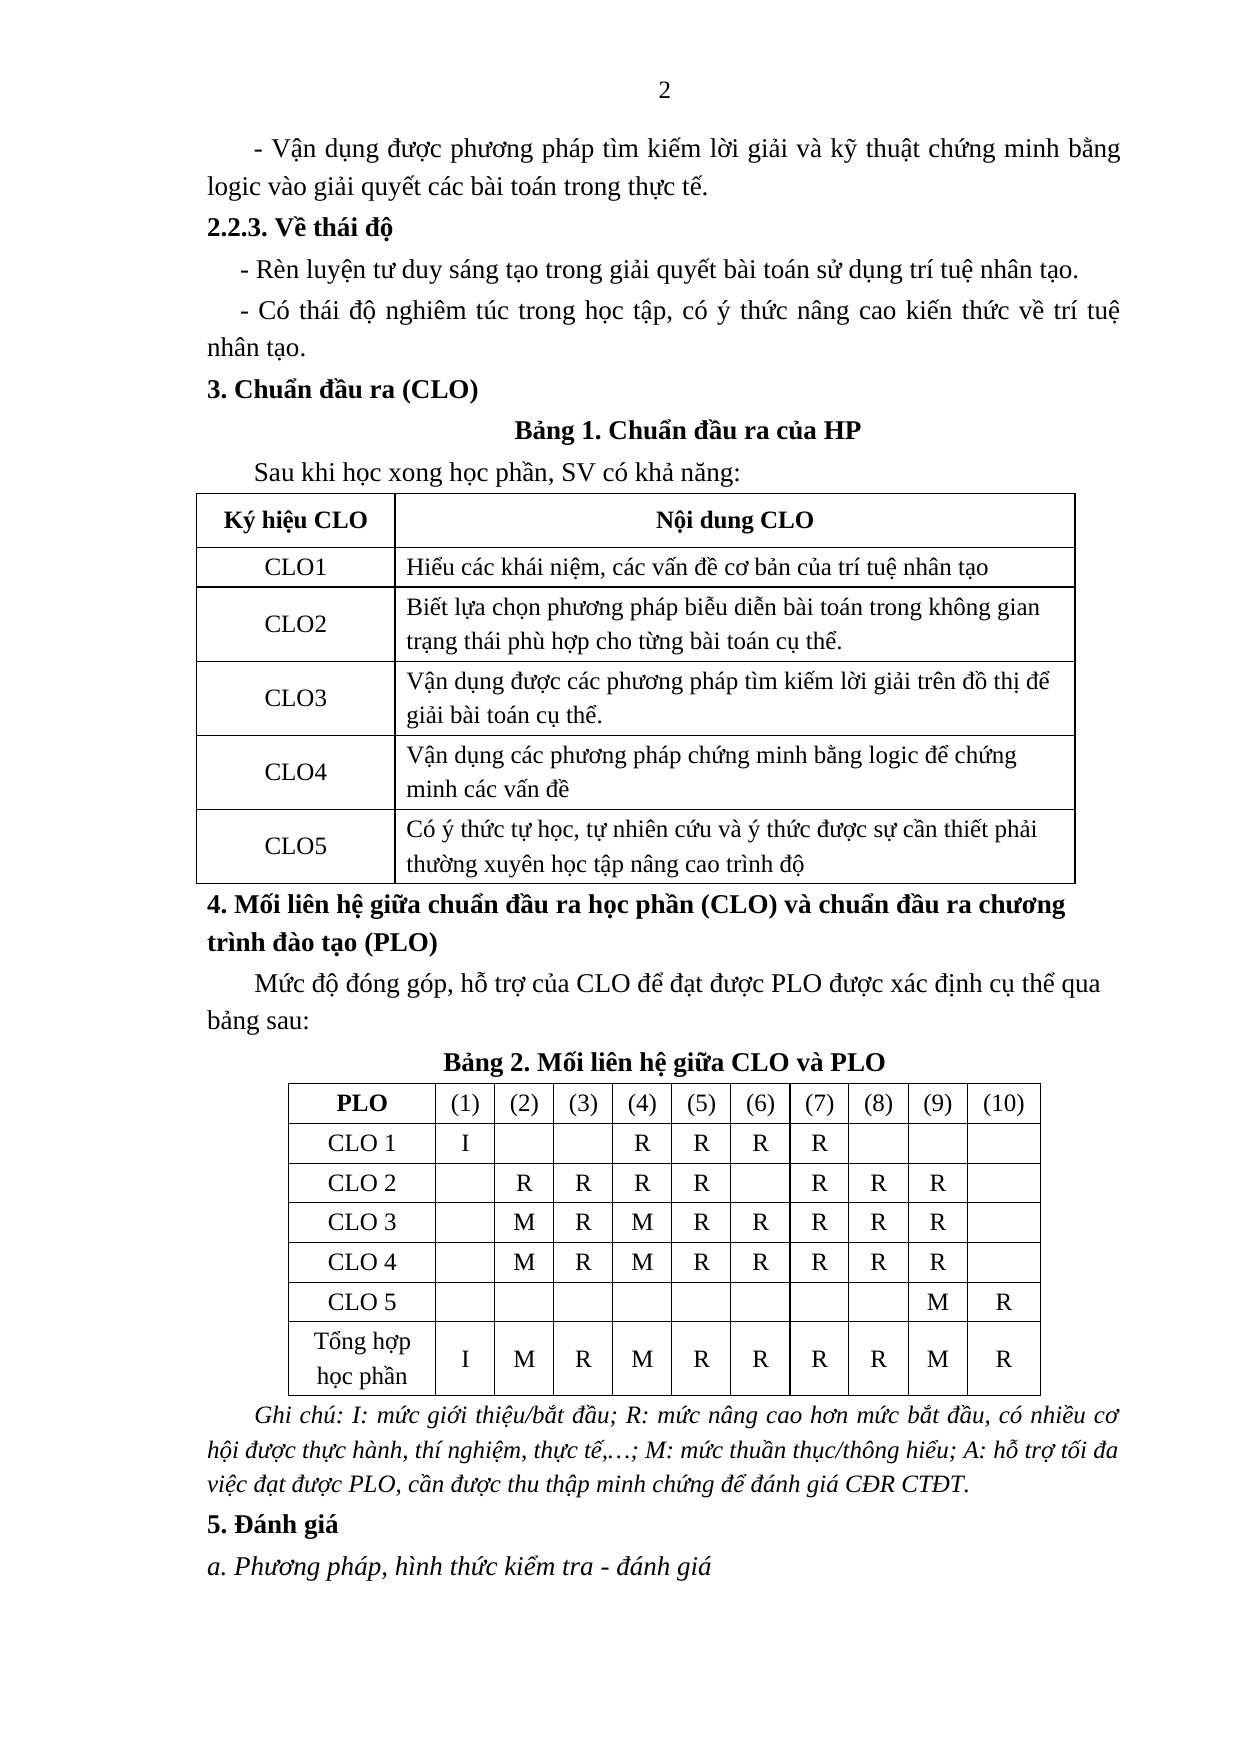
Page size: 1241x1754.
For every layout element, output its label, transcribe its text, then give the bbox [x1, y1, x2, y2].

text Bảng 1. Chuẩn đầu ra của HP [254, 414, 1122, 446]
table_header (2) [495, 1084, 553, 1123]
table_cell CLO1 [197, 548, 394, 586]
text - Có thái độ nghiêm túc trong học tập, có ý thức nâng cao kiến thức về trí tuệ nhân tạo. [207, 294, 1122, 363]
table_cell R [731, 1124, 789, 1162]
text 2.2.3. Về thái độ [207, 211, 1122, 242]
table_cell Vận dụng các phương pháp chứng minh bằng logic để chứng minh các vấn đề [396, 736, 1074, 809]
table_cell M [495, 1322, 553, 1395]
table_cell R [672, 1124, 730, 1162]
table_cell R [849, 1243, 908, 1282]
table_cell [849, 1283, 908, 1321]
table_cell R [731, 1203, 789, 1242]
text - Vận dụng được phương pháp tìm kiếm lời giải và kỹ thuật chứng minh bằng logic vào giải quyết các bài toán trong thực tế. [207, 132, 1122, 201]
text 5. Đánh giá [207, 1508, 1122, 1539]
table_cell Vận dụng được các phương pháp tìm kiếm lời giải trên đồ thị để giải bài toán cụ thể. [396, 662, 1074, 735]
table_cell R [554, 1203, 612, 1242]
table_cell [436, 1203, 494, 1242]
table_header (3) [554, 1084, 612, 1123]
text Mức độ đóng góp, hỗ trợ của CLO để đạt được PLO được xác định cụ thể qua bảng sau: [207, 967, 1122, 1036]
table_cell R [672, 1322, 730, 1395]
table_cell M [909, 1283, 967, 1321]
table_header (9) [909, 1084, 967, 1123]
table_cell CLO2 [197, 588, 394, 661]
table_cell R [968, 1322, 1040, 1395]
table_cell [436, 1243, 494, 1282]
table_cell M [613, 1243, 671, 1282]
table_cell R [495, 1164, 553, 1202]
table_cell R [672, 1203, 730, 1242]
table_cell [849, 1124, 908, 1162]
table_cell [436, 1164, 494, 1202]
table_cell R [672, 1164, 730, 1202]
text a. Phương pháp, hình thức kiểm tra - đánh giá [207, 1550, 1122, 1581]
table_cell M [495, 1203, 553, 1242]
table_cell [495, 1283, 553, 1321]
table_cell [554, 1124, 612, 1162]
table_cell Tổng hợp học phần [289, 1322, 435, 1395]
table_cell CLO3 [197, 662, 394, 735]
table_cell R [849, 1164, 908, 1202]
table_cell R [909, 1243, 967, 1282]
table_cell R [554, 1164, 612, 1202]
table_cell Hiểu các khái niệm, các vấn đề cơ bản của trí tuệ nhân tạo [396, 548, 1074, 586]
table_header Ký hiệu CLO [197, 494, 394, 547]
table_cell CLO 4 [289, 1243, 435, 1282]
table_header (1) [436, 1084, 494, 1123]
table_cell R [554, 1322, 612, 1395]
table_cell Biết lựa chọn phương pháp biễu diễn bài toán trong không gian trạng thái phù hợp cho từng bài toán cụ thể. [396, 588, 1074, 661]
table_header (10) [968, 1084, 1040, 1123]
table_cell CLO 3 [289, 1203, 435, 1242]
table_cell R [791, 1243, 848, 1282]
table_cell R [672, 1243, 730, 1282]
table_cell [554, 1283, 612, 1321]
table_header (5) [672, 1084, 730, 1123]
table_cell CLO5 [197, 810, 394, 883]
table_cell CLO4 [197, 736, 394, 809]
text 3. Chuẩn đầu ra (CLO) [207, 373, 1122, 404]
table_cell CLO 2 [289, 1164, 435, 1202]
text 4. Mối liên hệ giữa chuẩn đầu ra học phần (CLO) và chuẩn đầu ra chương trình đào tạo (PLO) [207, 888, 1122, 957]
text Sau khi học xong học phần, SV có khả năng: [254, 456, 1122, 487]
text Ghi chú: I: mức giới thiệu/bắt đầu; R: mức nâng cao hơn mức bắt đầu, có nhiều cơ hội được thực hành, thí nghiệm, thực tế,…; M: mức thuần thục/thông hiểu; A: hỗ trợ tối đa việc đạt được PLO, cần được thu thập minh chứng để đánh giá CĐR CTĐT. [207, 1401, 1122, 1498]
table_cell [436, 1283, 494, 1321]
table_cell [968, 1243, 1040, 1282]
table_cell R [849, 1322, 908, 1395]
table_cell R [731, 1243, 789, 1282]
table_header (7) [791, 1084, 848, 1123]
table_header (8) [849, 1084, 908, 1123]
table_header (6) [731, 1084, 789, 1123]
table_cell [613, 1283, 671, 1321]
table_cell [791, 1283, 848, 1321]
table_cell [909, 1124, 967, 1162]
table_header Nội dung CLO [396, 494, 1074, 547]
table_cell I [436, 1322, 494, 1395]
table_cell [731, 1283, 789, 1321]
table_cell R [554, 1243, 612, 1282]
table_cell R [968, 1283, 1040, 1321]
table_cell I [436, 1124, 494, 1162]
table_cell [968, 1164, 1040, 1202]
table_cell R [791, 1322, 848, 1395]
table_cell R [909, 1164, 967, 1202]
table_cell [731, 1164, 789, 1202]
table_cell R [849, 1203, 908, 1242]
table_cell R [613, 1124, 671, 1162]
table_cell [968, 1124, 1040, 1162]
table_cell [495, 1124, 553, 1162]
table_cell R [791, 1203, 848, 1242]
table_cell M [495, 1243, 553, 1282]
table_cell R [791, 1124, 848, 1162]
text Bảng 2. Mối liên hệ giữa CLO và PLO [207, 1046, 1122, 1077]
table_cell R [613, 1164, 671, 1202]
table_cell CLO 5 [289, 1283, 435, 1321]
table_cell [968, 1203, 1040, 1242]
table_cell Có ý thức tự học, tự nhiên cứu và ý thức được sự cần thiết phải thường xuyên học tập nâng cao trình độ [396, 810, 1074, 883]
table_cell R [909, 1203, 967, 1242]
table_cell M [613, 1203, 671, 1242]
table_cell R [731, 1322, 789, 1395]
table_cell R [791, 1164, 848, 1202]
table_cell CLO 1 [289, 1124, 435, 1162]
table_cell [672, 1283, 730, 1321]
table_header PLO [289, 1084, 435, 1123]
text - Rèn luyện tư duy sáng tạo trong giải quyết bài toán sử dụng trí tuệ nhân tạo. [207, 253, 1122, 284]
table_cell M [613, 1322, 671, 1395]
table_header (4) [613, 1084, 671, 1123]
table_cell M [909, 1322, 967, 1395]
